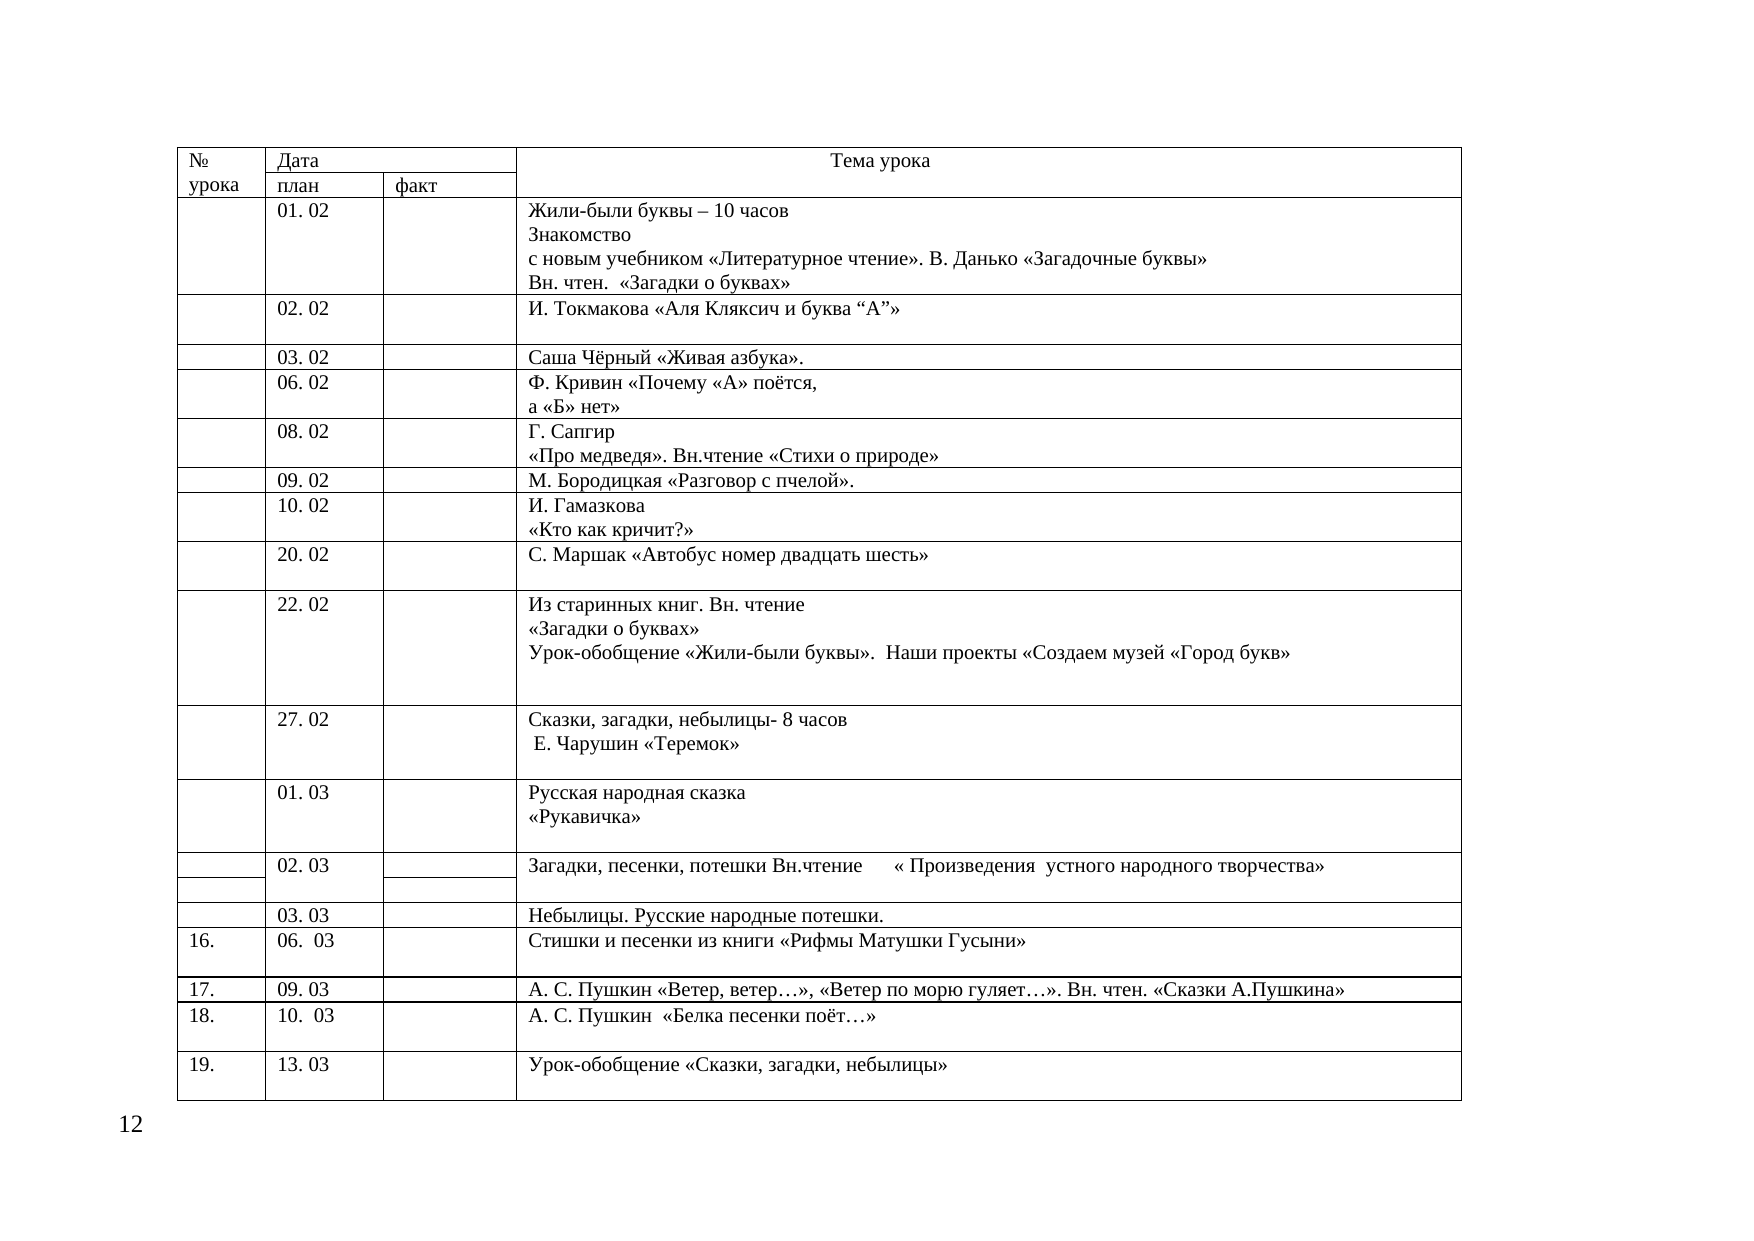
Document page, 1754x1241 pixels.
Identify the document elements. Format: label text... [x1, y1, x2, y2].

table_cell [178, 591, 265, 705]
table_cell [178, 780, 265, 852]
table_cell [384, 295, 516, 343]
table_cell 06. 03 [266, 928, 383, 976]
table_cell [384, 780, 516, 852]
table_cell Русская народная сказка «Рукавичка» [517, 780, 1461, 852]
table_cell Сказки, загадки, небылицы- 8 часов Е. Чарушин «Теремок» [517, 706, 1461, 779]
table_cell 01. 02 [266, 198, 383, 294]
table_cell 22. 02 [266, 591, 383, 705]
table_cell [384, 542, 516, 590]
table_cell И. Токмакова «Аля Кляксич и буква “А”» [517, 295, 1461, 343]
table_cell 13. 03 [266, 1052, 383, 1100]
table_header № урока [178, 148, 265, 197]
table_cell 08. 02 [266, 419, 383, 467]
table_header Дата [266, 148, 516, 172]
table_cell 17. [178, 978, 265, 1001]
table_cell Г. Сапгир «Про медведя». Вн.чтение «Стихи о природе» [517, 419, 1461, 467]
table_cell [384, 419, 516, 467]
table_cell 18. [178, 1003, 265, 1051]
table_cell 03. 03 [266, 903, 383, 927]
table_cell И. Гамазкова «Кто как кричит?» [517, 493, 1461, 541]
table_cell [384, 706, 516, 779]
table_cell А. С. Пушкин «Белка песенки поёт…» [517, 1003, 1461, 1051]
table_cell 03. 02 [266, 345, 383, 369]
table_cell [178, 198, 265, 294]
table_cell [384, 591, 516, 705]
table_cell Загадки, песенки, потешки Вн.чтение « Произведения устного народного творчества» [517, 853, 1461, 902]
table_cell [178, 345, 265, 369]
table_cell [384, 468, 516, 492]
table_cell [178, 370, 265, 418]
table_cell [178, 903, 265, 927]
table_cell [384, 345, 516, 369]
table_cell Урок-обобщение «Cказки, загадки, небылицы» [517, 1052, 1461, 1100]
table_cell 06. 02 [266, 370, 383, 418]
table_cell М. Бородицкая «Разговор с пчелой». [517, 468, 1461, 492]
table_cell Жили-были буквы – 10 часов Знакомство с новым учебником «Литературное чтение». В. Данько «Загадочные буквы» Вн. чтен. «Загадки о буквах» [517, 198, 1461, 294]
table_cell Cаша Чёрный «Живая азбука». [517, 345, 1461, 369]
table_cell [384, 493, 516, 541]
table_cell 27. 02 [266, 706, 383, 779]
table_cell [178, 295, 265, 343]
table_cell 20. 02 [266, 542, 383, 590]
table_cell факт [384, 173, 516, 197]
table_cell 10. 03 [266, 1003, 383, 1051]
table_cell [384, 978, 516, 1001]
table_cell [384, 1003, 516, 1051]
table_cell 09. 03 [266, 978, 383, 1001]
table_cell 16. [178, 928, 265, 976]
table_cell [384, 903, 516, 927]
table_cell [178, 542, 265, 590]
table_cell [384, 198, 516, 294]
table_cell А. С. Пушкин «Ветер, ветер…», «Ветер по морю гуляет…». Вн. чтен. «Сказки А.Пушкина» [517, 978, 1461, 1001]
table_cell Стишки и песенки из книги «Рифмы Матушки Гусыни» [517, 928, 1461, 976]
table_cell [178, 878, 265, 902]
table_cell [384, 928, 516, 976]
table_cell 01. 03 [266, 780, 383, 852]
table_cell [178, 493, 265, 541]
table_cell Из старинных книг. Вн. чтение «Загадки о буквах» Урок-обобщение «Жили-были буквы». Наши проекты «Создаем музей «Город букв» [517, 591, 1461, 705]
table_cell Ф. Кривин «Почему «А» поётся, а «Б» нет» [517, 370, 1461, 418]
table_cell [178, 468, 265, 492]
table_cell 10. 02 [266, 493, 383, 541]
table_cell [384, 1052, 516, 1100]
table_cell план [266, 173, 383, 197]
table_cell [178, 419, 265, 467]
table_cell 19. [178, 1052, 265, 1100]
table_cell 02. 03 [266, 853, 383, 902]
table_cell Небылицы. Русские народные потешки. [517, 903, 1461, 927]
table_cell С. Маршак «Автобус номер двадцать шесть» [517, 542, 1461, 590]
table_cell [384, 370, 516, 418]
table_cell [384, 853, 516, 877]
table_cell 02. 02 [266, 295, 383, 343]
table_cell [384, 878, 516, 902]
table_cell [178, 706, 265, 779]
table_header Тема урока [517, 148, 1461, 197]
table_cell [178, 853, 265, 877]
table_cell 09. 02 [266, 468, 383, 492]
